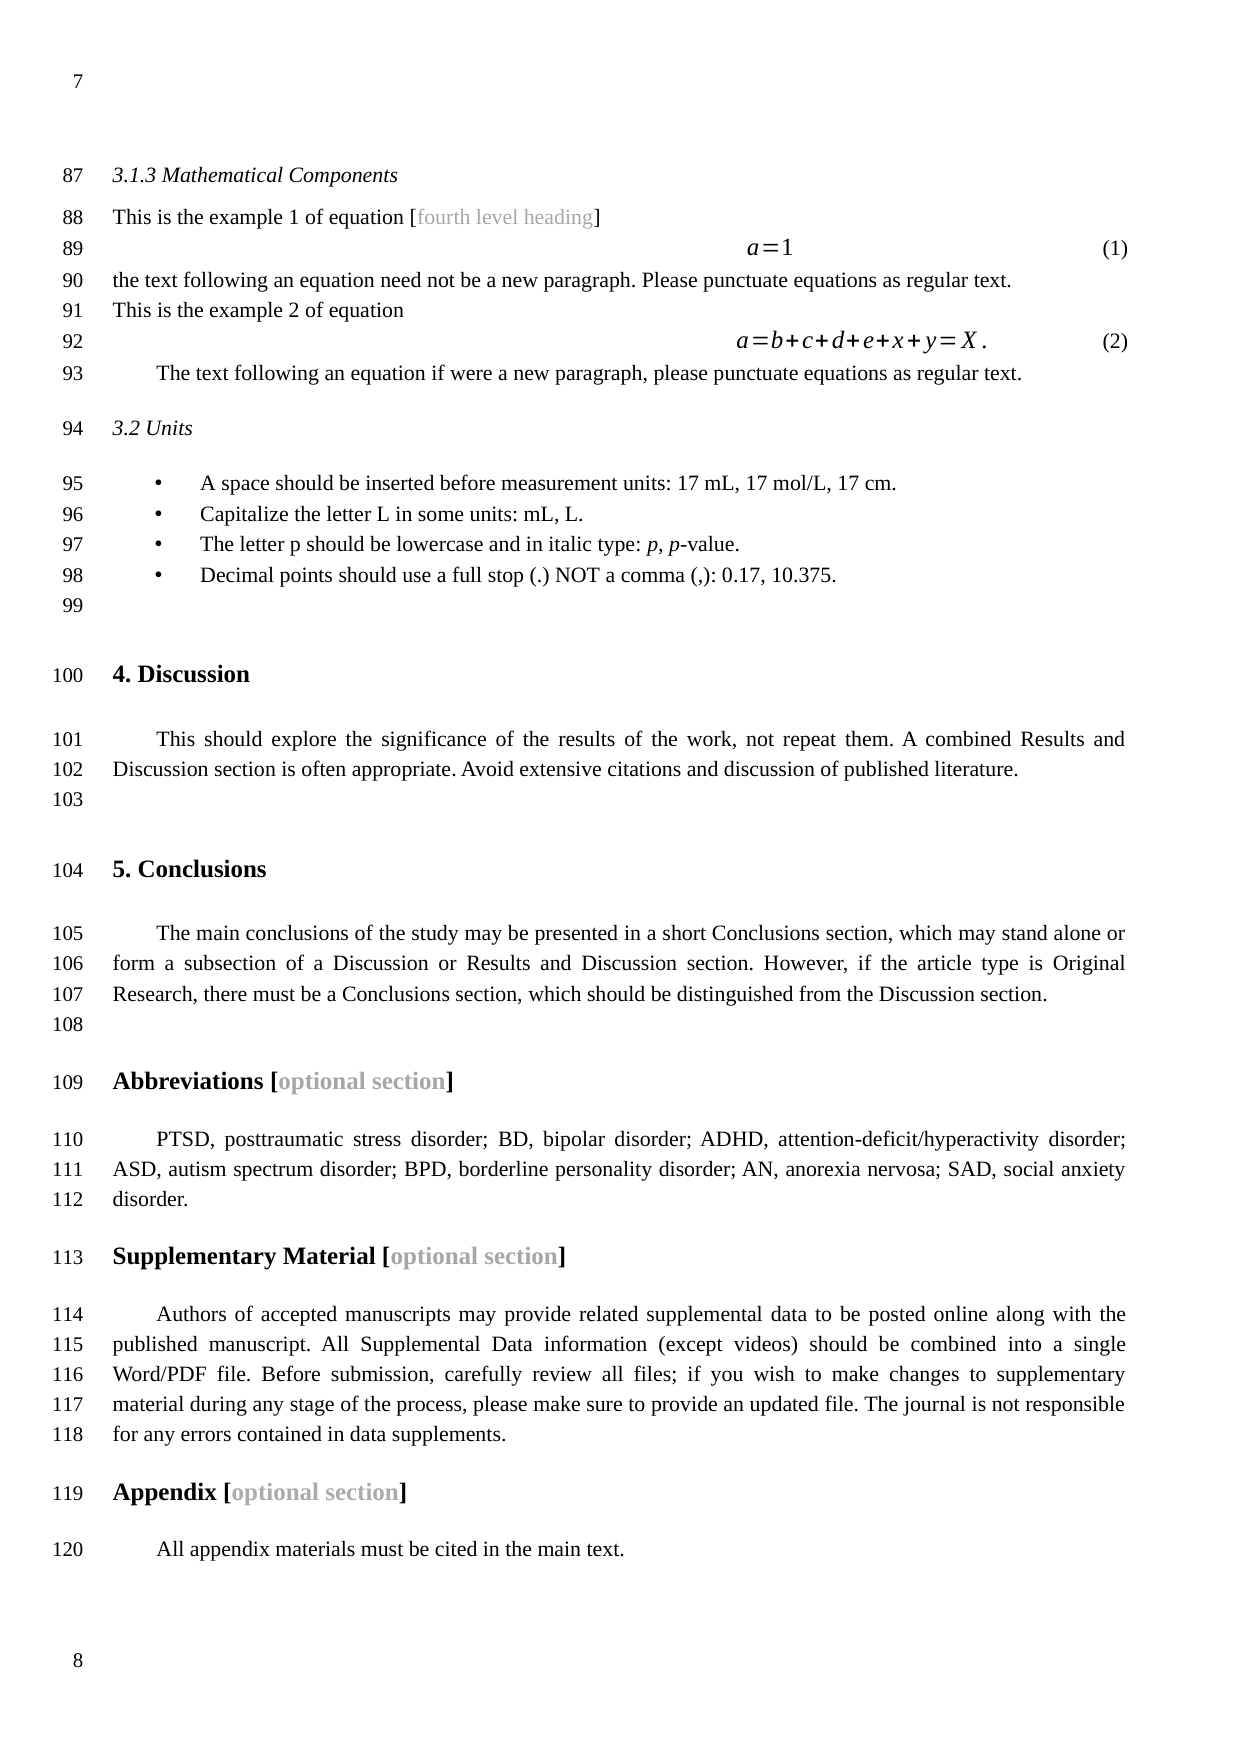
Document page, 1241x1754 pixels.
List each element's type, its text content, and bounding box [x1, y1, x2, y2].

list The letter p should be lowercase and in italic type: p, p-value. [154, 531, 1115, 556]
text (2) [112, 327, 1128, 355]
subtitle 5. Conclusions [112, 854, 1128, 883]
text Supplementary Material [optional section] [112, 1241, 1128, 1270]
text the text following an equation need not be a new paragraph. Please punctuate equations as regular text. [112, 267, 1128, 292]
list Capitalize the letter L in some units: mL, L. [154, 501, 1115, 526]
text (1) [112, 234, 1128, 262]
text 3.2 Units [112, 415, 1128, 440]
text This is the example 2 of equation [112, 297, 1128, 322]
text This should explore the significance of the results of the work, not repeat them. A combined Results and Discussion section is often appropriate. Avoid extensive citations and discussion of published literature. [112, 726, 1128, 781]
text PTSD, posttraumatic stress disorder; BD, bipolar disorder; ADHD, attention-deficit/hyperactivity disorder; ASD, autism spectrum disorder; BPD, borderline personality disorder; AN, anorexia nervosa; SAD, social anxiety disorder. [112, 1126, 1128, 1211]
text Appendix [optional section] [112, 1477, 1128, 1505]
text Authors of accepted manuscripts may provide related supplemental data to be posted online along with the published manuscript. All Supplemental Data information (except videos) should be combined into a single Word/PDF file. Before submission, carefully review all files; if you wish to make changes to supplementary material during any stage of the process, please make sure to provide an updated file. The journal is not responsible for any errors contained in data supplements. [112, 1301, 1128, 1447]
text Abbreviations [optional section] [112, 1066, 1128, 1095]
list A space should be inserted before measurement units: 17 mL, 17 mol/L, 17 cm. [154, 470, 1115, 495]
text The text following an equation if were a new paragraph, please punctuate equations as regular text. [112, 360, 1128, 385]
text All appendix materials must be cited in the main text. [112, 1536, 1128, 1561]
subtitle 4. Discussion [112, 659, 1128, 688]
text The main conclusions of the study may be presented in a short Conclusions section, which may stand alone or form a subsection of a Discussion or Results and Discussion section. However, if the article type is Original Research, there must be a Conclusions section, which should be distinguished from the Discussion section. [112, 920, 1128, 1006]
text This is the example 1 of equation [fourth level heading] [112, 204, 1128, 229]
subtitle 3.1.3 Mathematical Components [112, 162, 1128, 187]
list Decimal points should use a full stop (.) NOT a comma (,): 0.17, 10.375. [154, 562, 1115, 587]
